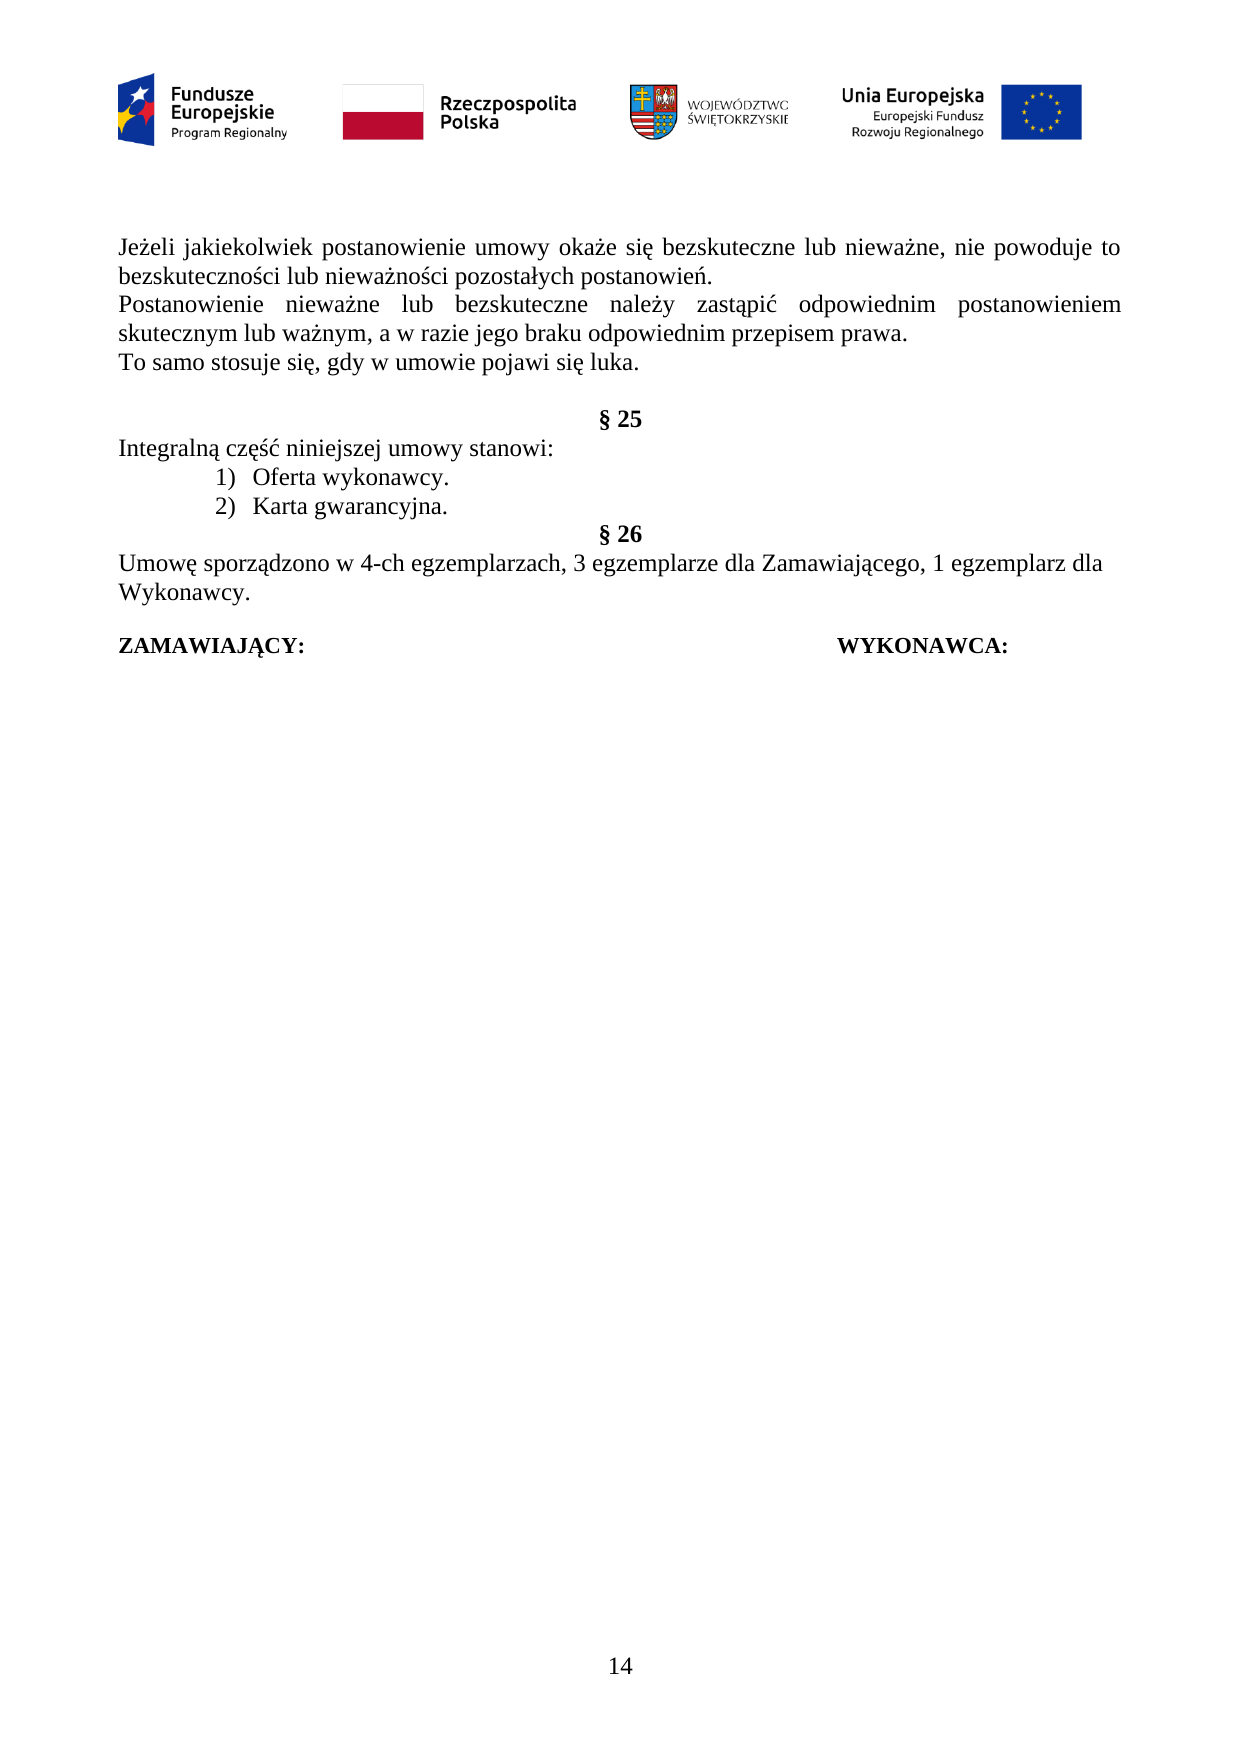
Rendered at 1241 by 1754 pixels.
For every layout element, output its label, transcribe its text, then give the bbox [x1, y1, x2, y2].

picture [630, 73, 788, 146]
list Oferta wykonawcy. [215, 462, 1122, 491]
text Integralną część niniejszej umowy stanowi: [118, 433, 1122, 462]
text To samo stosuje się, gdy w umowie pojawi się luka. [118, 347, 1122, 376]
text Umowę sporządzono w 4-ch egzemplarzach, 3 egzemplarze dla Zamawiającego, 1 egzemplarz dla [118, 548, 1122, 577]
list Karta gwarancyjna. [215, 491, 1122, 519]
text ZAMAWIAJĄCY: WYKONAWCA: [118, 632, 1122, 658]
text Wykonawcy. [118, 577, 1122, 606]
picture [342, 73, 576, 146]
picture [118, 73, 287, 146]
text Postanowienie nieważne lub bezskuteczne należy zastąpić odpowiednim postanowieniem skutecznym lub ważnym, a w razie jego braku odpowiednim przepisem prawa. [118, 289, 1122, 347]
text § 26 [118, 519, 1122, 548]
text Jeżeli jakiekolwiek postanowienie umowy okaże się bezskuteczne lub nieważne, nie powoduje to bezskuteczności lub nieważności pozostałych postanowień. [118, 232, 1122, 289]
picture [842, 73, 1082, 146]
text § 25 [118, 404, 1122, 433]
